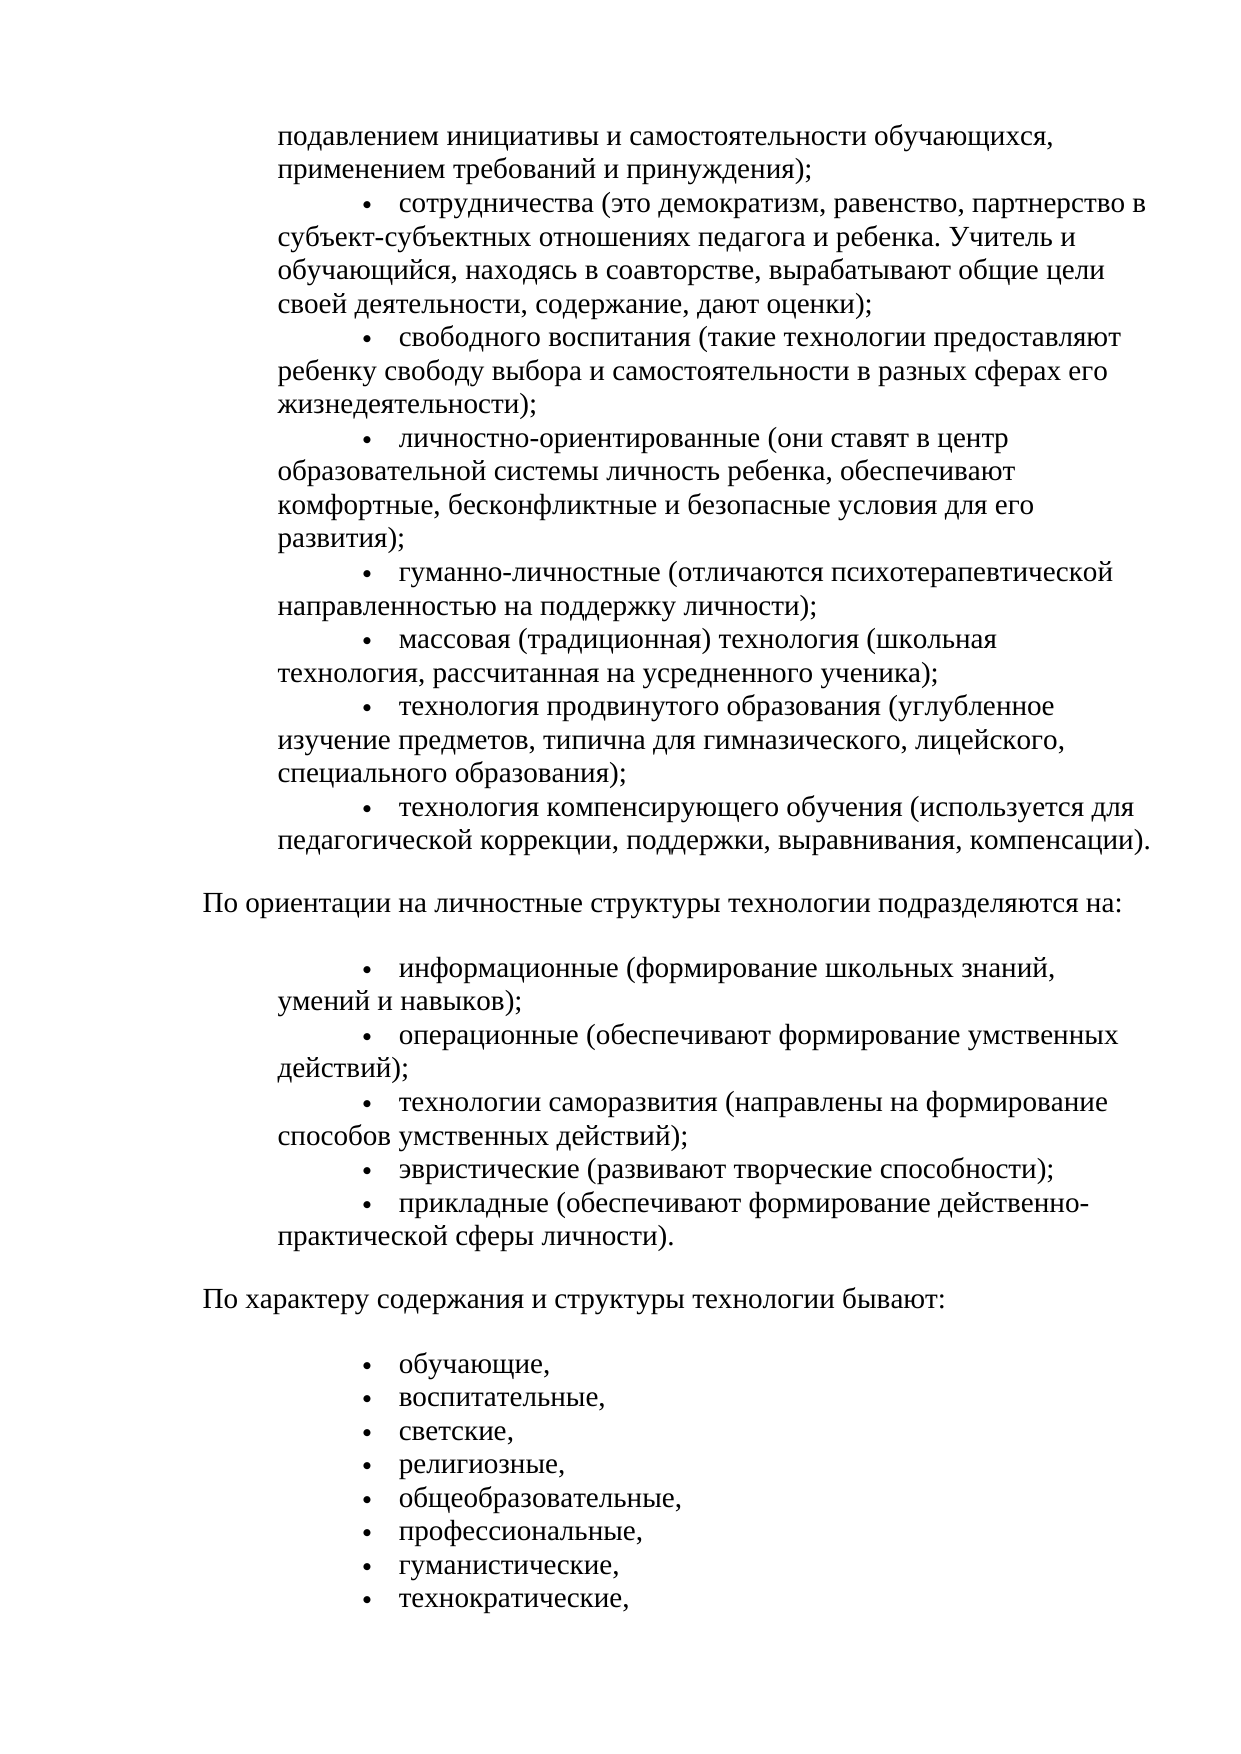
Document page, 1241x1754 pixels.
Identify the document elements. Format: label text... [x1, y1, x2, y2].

list технология продвинутого образования (углубленное изучение предметов, типична для гимназического, лицейского, специального образования); [277, 688, 1152, 789]
list эвристические (развивают творческие способности); [277, 1151, 1152, 1185]
list информационные (формирование школьных знаний, умений и навыков); [277, 950, 1152, 1017]
list гуманно-личностные (отличаются психотерапевтической направленностью на поддержку личности); [277, 554, 1152, 621]
list сотрудничества (это демократизм, равенство, партнерство в субъект-субъектных отношениях педагога и ребенка. Учитель и обучающийся, находясь в соавторстве, вырабатывают общие цели своей деятельности, содержание, дают оценки); [277, 185, 1152, 319]
list религиозные, [277, 1446, 1152, 1480]
list личностно-ориентированные (они ставят в центр образовательной системы личность ребенка, обеспечивают комфортные, бесконфликтные и безопасные условия для его развития); [277, 420, 1152, 554]
list операционные (обеспечивают формирование умственных действий); [277, 1017, 1152, 1084]
list гуманистические, [277, 1547, 1152, 1581]
list свободного воспитания (такие технологии предоставляют ребенку свободу выбора и самостоятельности в разных сферах его жизнедеятельности); [277, 319, 1152, 420]
list общеобразовательные, [277, 1480, 1152, 1513]
list технология компенсирующего обучения (используется для педагогической коррекции, поддержки, выравнивания, компенсации). [277, 789, 1152, 856]
list массовая (традиционная) технология (школьная технология, рассчитанная на усредненного ученика); [277, 621, 1152, 688]
list технократические, [277, 1581, 1152, 1614]
list воспитательные, [277, 1379, 1152, 1413]
list обучающие, [277, 1346, 1152, 1379]
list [277, 118, 1152, 185]
list прикладные (обеспечивают формирование действенно-практической сферы личности). [277, 1185, 1152, 1252]
text По ориентации на личностные структуры технологии подразделяются на: [177, 885, 1152, 919]
list светские, [277, 1413, 1152, 1446]
list профессиональные, [277, 1513, 1152, 1547]
text По характеру содержания и структуры технологии бывают: [177, 1281, 1152, 1314]
list технологии саморазвития (направлены на формирование способов умственных действий); [277, 1084, 1152, 1151]
